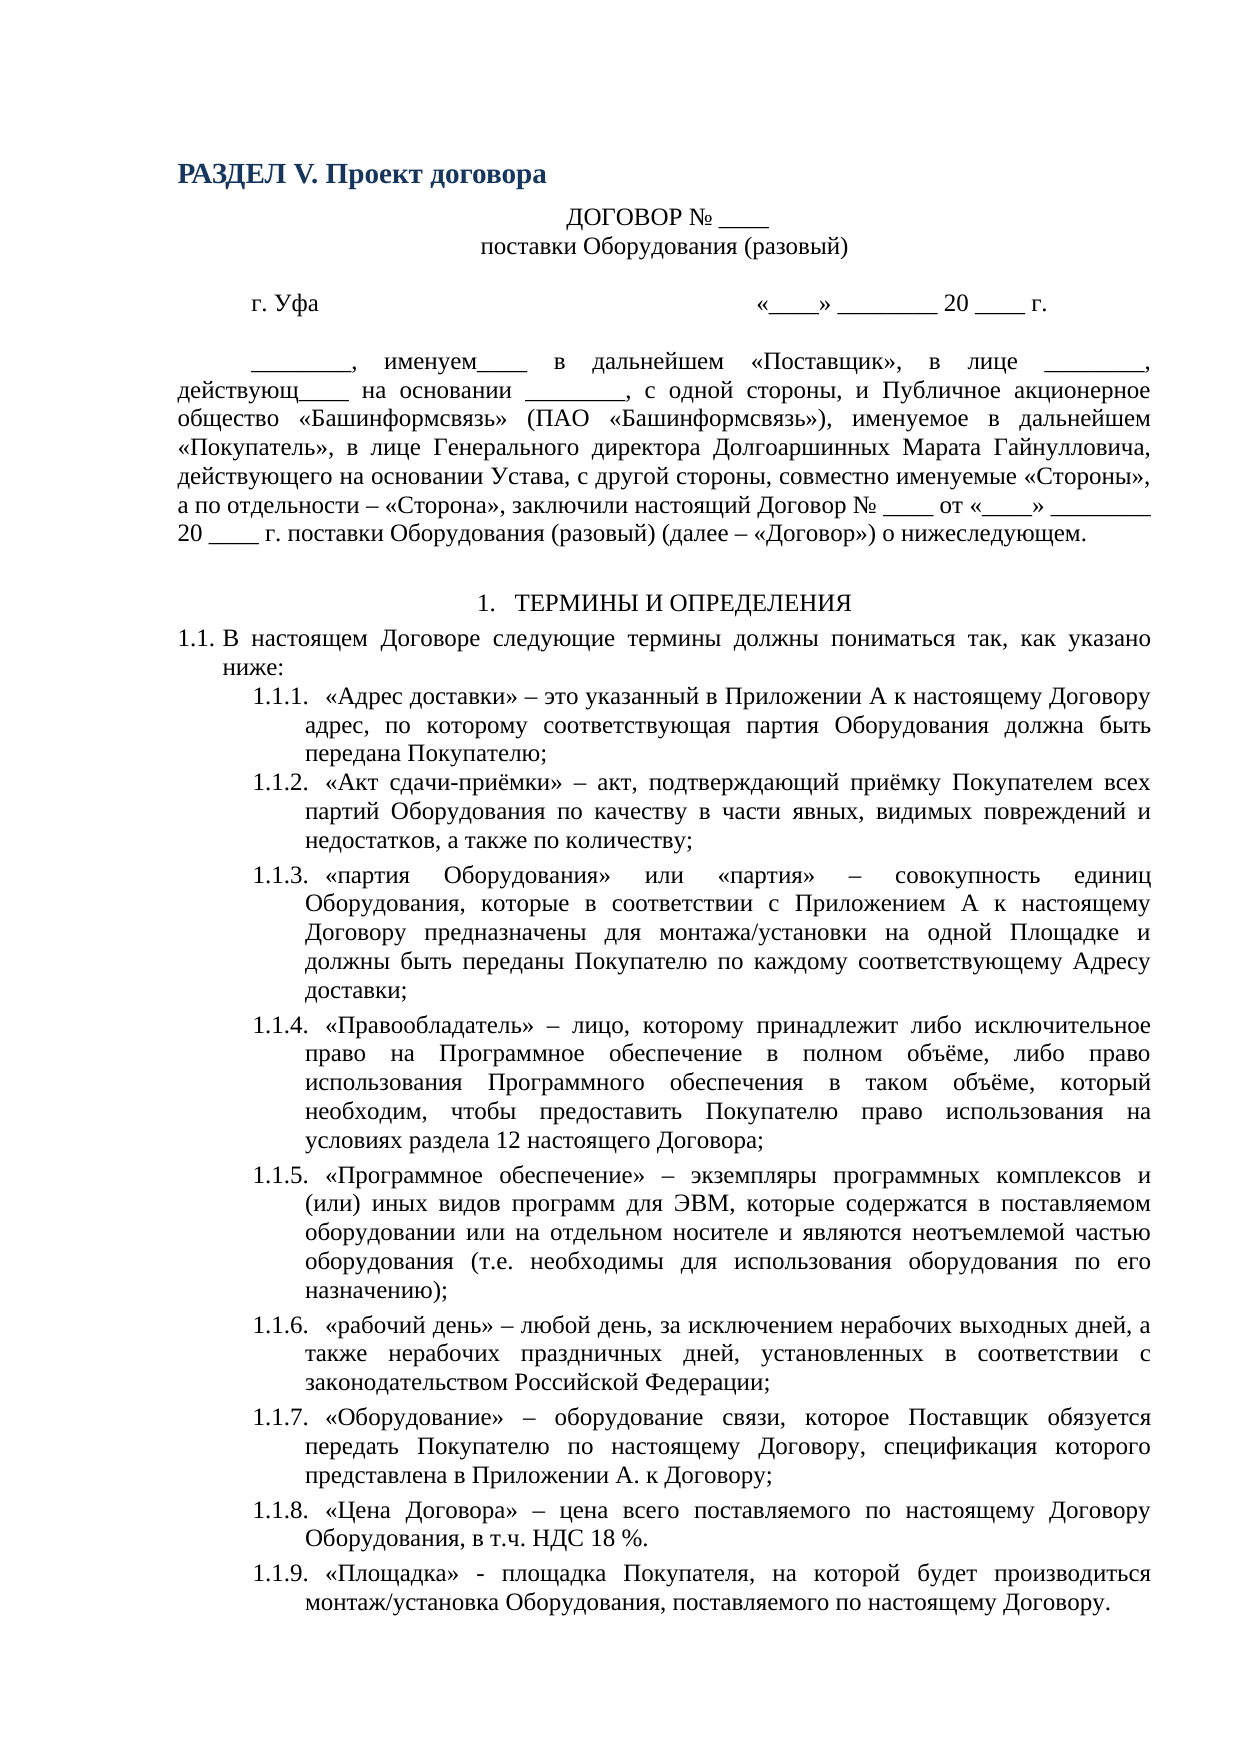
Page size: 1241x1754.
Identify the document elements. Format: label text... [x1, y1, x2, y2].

list «Акт сдачи-приёмки» – акт, подтверждающий приёмку Покупателем всех партий Оборудования по качеству в части явных, видимых повреждений и недостатков, а также по количеству; [252, 767, 1152, 853]
text ________, именуем____ в дальнейшем «Поставщик», в лице ________, действующ____ на основании ________, с одной стороны, и Публичное акционерное общество «Башинформсвязь» (ПАО «Башинформсвязь»), именуемое в дальнейшем «Покупатель», в лице Генерального директора Долгоаршинных Марата Гайнулловича, действующего на основании Устава, с другой стороны, совместно именуемые «Стороны», а по отдельности – «Сторона», заключили настоящий Договор № ____ от «____» ________ 20 ____ г. поставки Оборудования (разовый) (далее – «Договор») о нижеследующем. [177, 346, 1152, 547]
list «Правообладатель» – лицо, которому принадлежит либо исключительное право на Программное обеспечение в полном объёме, либо право использования Программного обеспечения в таком объёме, который необходим, чтобы предоставить Покупателю право использования на условиях раздела 12 настоящего Договора; [252, 1010, 1152, 1153]
list ТЕРМИНЫ И ОПРЕДЕЛЕНИЯ [177, 588, 1152, 617]
list «рабочий день» – любой день, за исключением нерабочих выходных дней, а также нерабочих праздничных дней, установленных в соответствии с законодательством Российской Федерации; [252, 1310, 1152, 1396]
text г. Уфа «____» ________ 20 ____ г. [177, 288, 1152, 317]
list В настоящем Договоре следующие термины должны пониматься так, как указано ниже: [177, 623, 1152, 681]
text поставки Оборудования (разовый) [177, 231, 1152, 260]
text ДОГОВОР № ____ [177, 202, 1152, 231]
list «Адрес доставки» – это указанный в Приложении А к настоящему Договору адрес, по которому соответствующая партия Оборудования должна быть передана Покупателю; [252, 681, 1152, 767]
list «Площадка» - площадка Покупателя, на которой будет производиться монтаж/установка Оборудования, поставляемого по настоящему Договору. [252, 1558, 1152, 1616]
text РАЗДЕЛ V. Проект договора [177, 156, 1152, 190]
list «партия Оборудования» или «партия» – совокупность единиц Оборудования, которые в соответствии с Приложением А к настоящему Договору предназначены для монтажа/установки на одной Площадке и должны быть переданы Покупателю по каждому соответствующему Адресу доставки; [252, 860, 1152, 1003]
list «Программное обеспечение» – экземпляры программных комплексов и (или) иных видов программ для ЭВМ, которые содержатся в поставляемом оборудовании или на отдельном носителе и являются неотъемлемой частью оборудования (т.е. необходимы для использования оборудования по его назначению); [252, 1160, 1152, 1303]
list «Оборудование» – оборудование связи, которое Поставщик обязуется передать Покупателю по настоящему Договору, спецификация которого представлена в Приложении А. к Договору; [252, 1402, 1152, 1488]
list «Цена Договора» – цена всего поставляемого по настоящему Договору Оборудования, в т.ч. НДС 18 %. [252, 1495, 1152, 1552]
